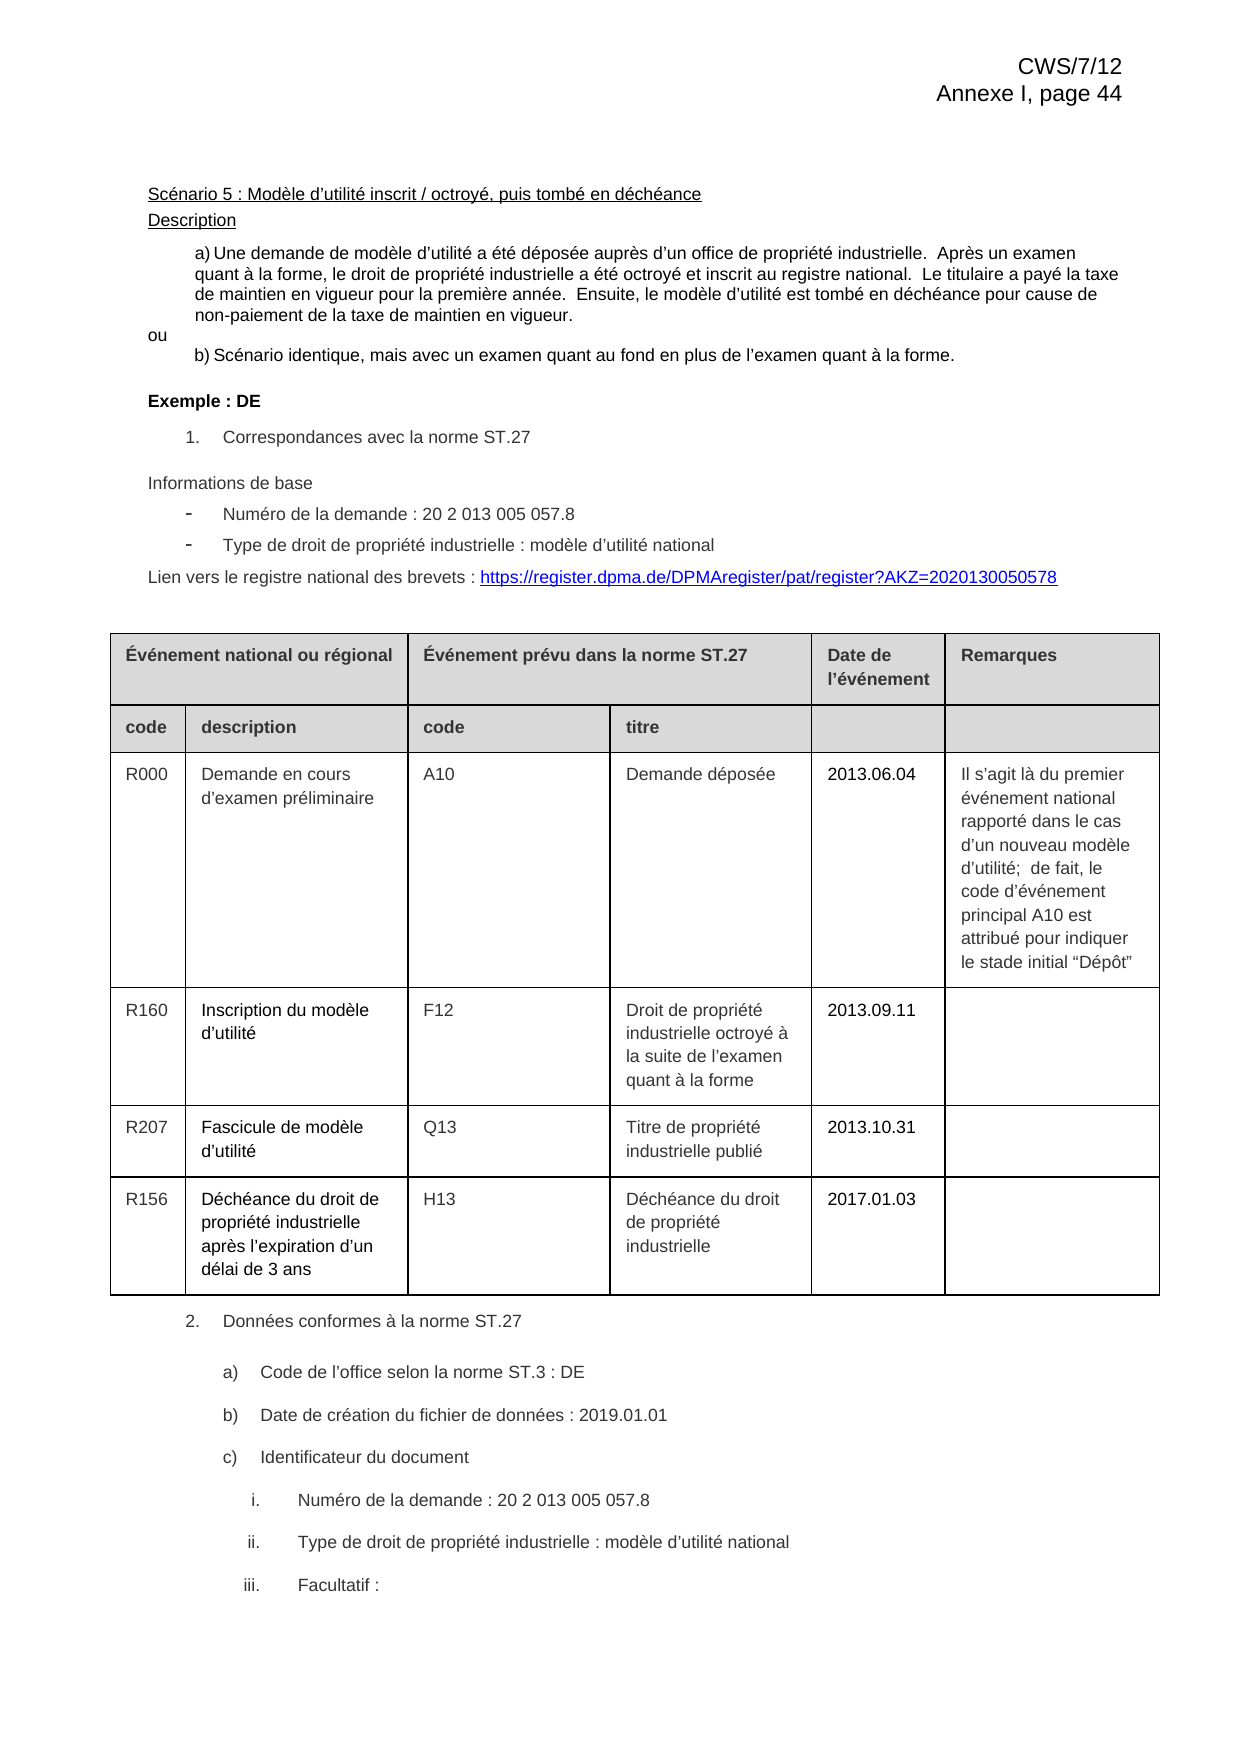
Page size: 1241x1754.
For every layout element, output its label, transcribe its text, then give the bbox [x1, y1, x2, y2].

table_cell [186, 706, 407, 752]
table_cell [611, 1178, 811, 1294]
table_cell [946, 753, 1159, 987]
subtitle Exemple : DE [148, 391, 1122, 411]
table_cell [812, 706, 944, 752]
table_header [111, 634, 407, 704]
list Facultatif : [260, 1552, 1122, 1595]
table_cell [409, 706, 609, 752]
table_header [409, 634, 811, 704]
list Date de création du fichier de données : 2019.01.01 [223, 1382, 1122, 1425]
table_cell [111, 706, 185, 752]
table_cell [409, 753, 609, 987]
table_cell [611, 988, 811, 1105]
subtitle Scénario 5 : Modèle d’utilité inscrit / octroyé, puis tombé en déchéance [148, 183, 1122, 204]
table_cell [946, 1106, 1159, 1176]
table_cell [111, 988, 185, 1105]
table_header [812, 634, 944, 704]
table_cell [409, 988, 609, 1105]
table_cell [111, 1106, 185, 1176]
list Type de droit de propriété industrielle : modèle d’utilité national [260, 1510, 1122, 1552]
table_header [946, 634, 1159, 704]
text ou [148, 325, 1122, 345]
text Description [148, 210, 1122, 231]
list Numéro de la demande : 20 2 013 005 057.8 [185, 503, 1122, 525]
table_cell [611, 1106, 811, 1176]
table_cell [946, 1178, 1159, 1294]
list Une demande de modèle d’utilité a été déposée auprès d’un office de propriété industrielle. Après un examen quant à la forme, le droit de propriété industrielle a été octroyé et inscrit au registre national. Le titulaire a payé la taxe de maintien en vigueur pour la première année. Ensuite, le modèle d’utilité est tombé en déchéance pour cause de non-paiement de la taxe de maintien en vigueur. [194, 243, 1122, 325]
list Identificateur du document [223, 1425, 1122, 1467]
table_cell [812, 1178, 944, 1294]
list Correspondances avec la norme ST.27 [185, 427, 1122, 447]
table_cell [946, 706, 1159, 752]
list Numéro de la demande : 20 2 013 005 057.8 [260, 1467, 1122, 1510]
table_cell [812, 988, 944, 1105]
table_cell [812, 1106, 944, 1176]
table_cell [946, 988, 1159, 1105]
list Scénario identique, mais avec un examen quant au fond en plus de l’examen quant à la forme. [194, 345, 1122, 366]
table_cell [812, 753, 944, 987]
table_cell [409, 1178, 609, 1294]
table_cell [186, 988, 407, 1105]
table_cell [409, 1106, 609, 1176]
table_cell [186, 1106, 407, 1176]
list Code de l’office selon la norme ST.3 : DE [223, 1357, 1122, 1382]
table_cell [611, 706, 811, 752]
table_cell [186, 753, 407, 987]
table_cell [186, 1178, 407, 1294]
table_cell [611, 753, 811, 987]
text Informations de base [148, 473, 1122, 493]
list Données conformes à la norme ST.27 [185, 1311, 1122, 1332]
text Lien vers le registre national des brevets : https://register.dpma.de/DPMAregister/pat/register?AKZ=2020130050578 [148, 567, 1122, 587]
list Type de droit de propriété industrielle : modèle d’utilité national [185, 535, 1122, 556]
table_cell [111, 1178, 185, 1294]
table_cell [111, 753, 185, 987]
